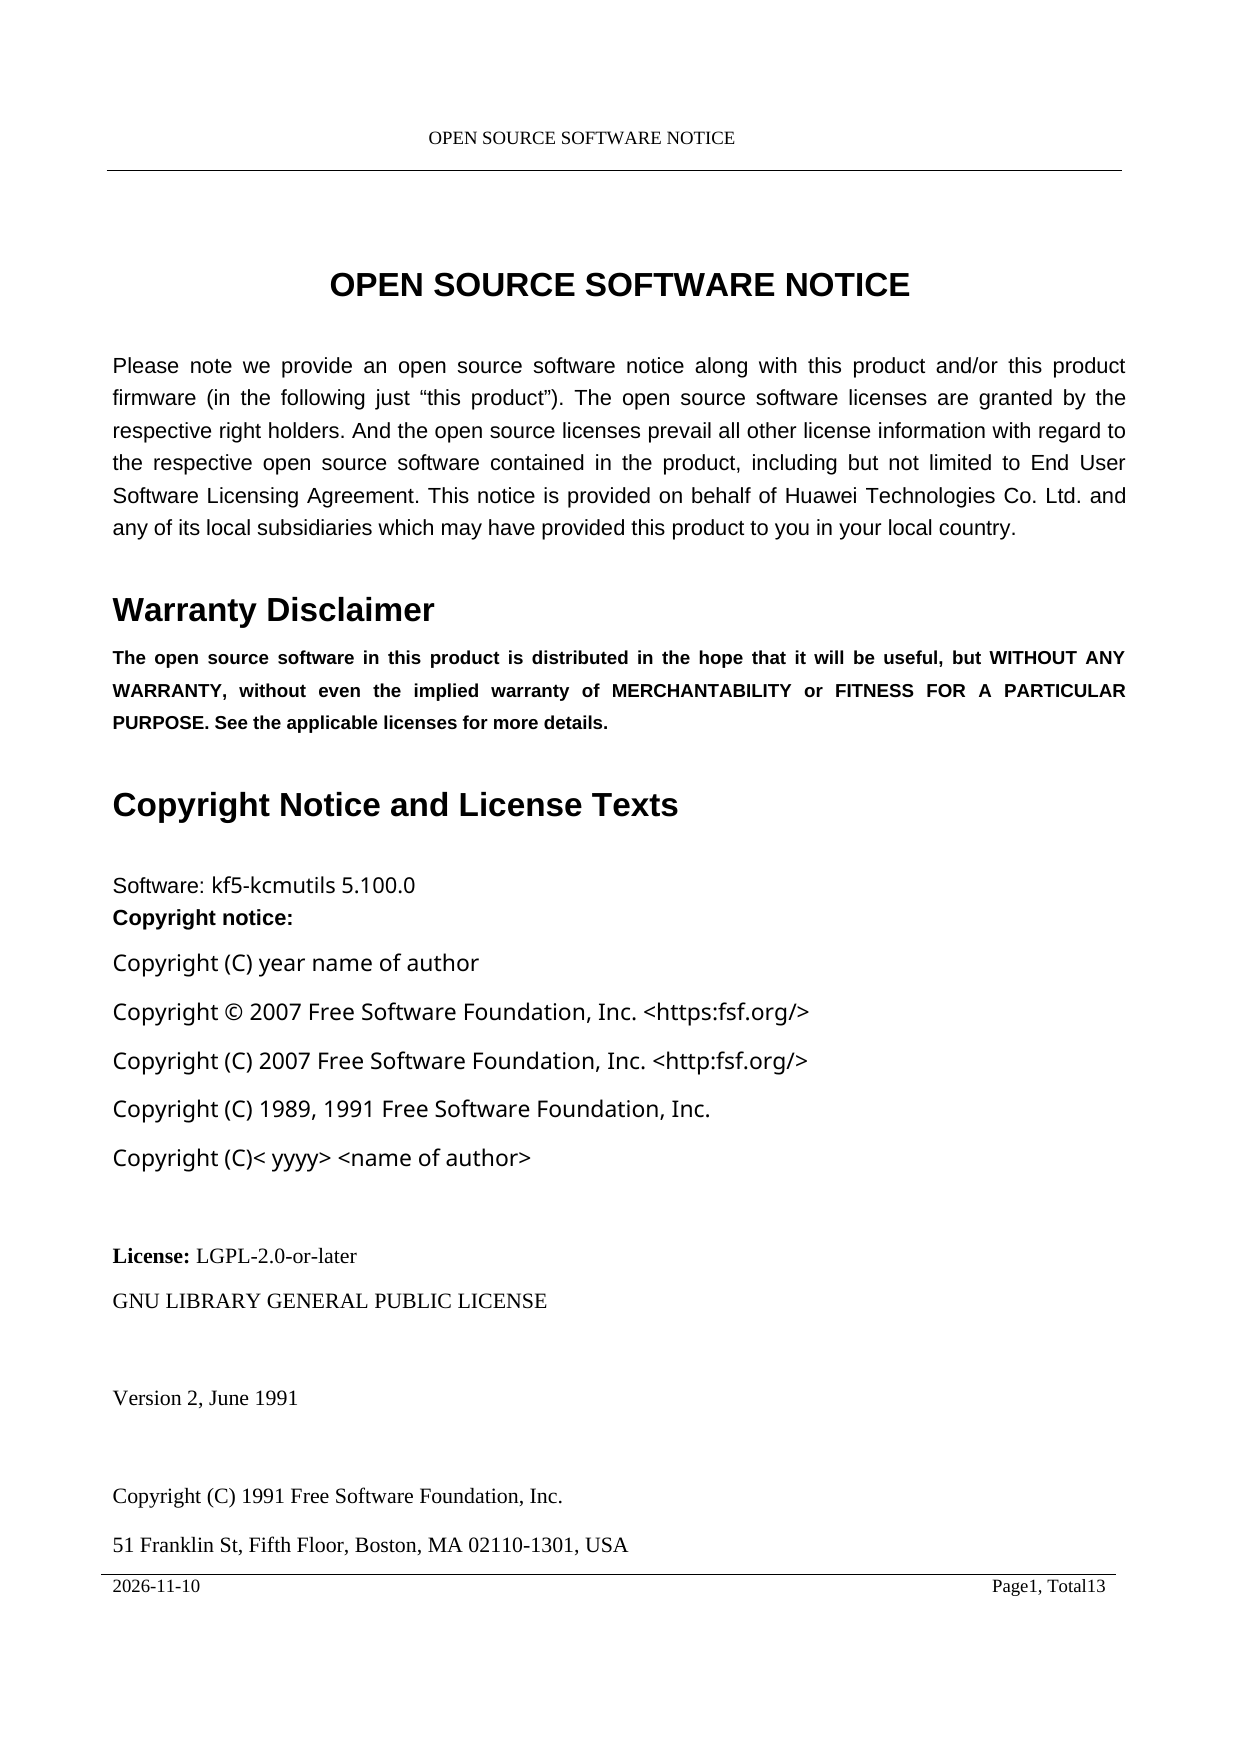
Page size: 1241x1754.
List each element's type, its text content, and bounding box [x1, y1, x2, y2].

text Software: kf5-kcmutils 5.100.0 [112, 869, 1128, 901]
text OPEN SOURCE SOFTWARE NOTICE [112, 251, 1128, 316]
text Copyright notice: [112, 901, 1128, 934]
text The open source software in this product is distributed in the hope that it will be useful, but WITHOUT ANY WARRANTY, without even the implied warranty of MERCHANTABILITY or FITNESS FOR A PARTICULAR PURPOSE. See the applicable licenses for more details. [112, 641, 1128, 739]
text Copyright Notice and License Texts [112, 771, 1128, 836]
text Please note we provide an open source software notice along with this product and/or this product firmware (in the following just “this product”). The open source software licenses are granted by the respective right holders. And the open source licenses prevail all other license information with regard to the respective open source software contained in the product, including but not limited to End User Software Licensing Agreement. This notice is provided on behalf of Huawei Technologies Co. Ltd. and any of its local subsidiaries which may have provided this product to you in your local country. [112, 349, 1128, 544]
text License: LGPL-2.0-or-later [112, 1239, 1128, 1272]
text Copyright (C) year name of author Copyright © 2007 Free Software Foundation, Inc. <https:fsf.org/> Copyright (C) 2007 Free Software Foundation, Inc. <http:fsf.org/> Copyright (C) 1989, 1991 Free Software Foundation, Inc. Copyright (C)< yyyy> <name of author> [112, 947, 1128, 1223]
text Warranty Disclaimer [112, 576, 1128, 641]
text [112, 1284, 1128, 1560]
